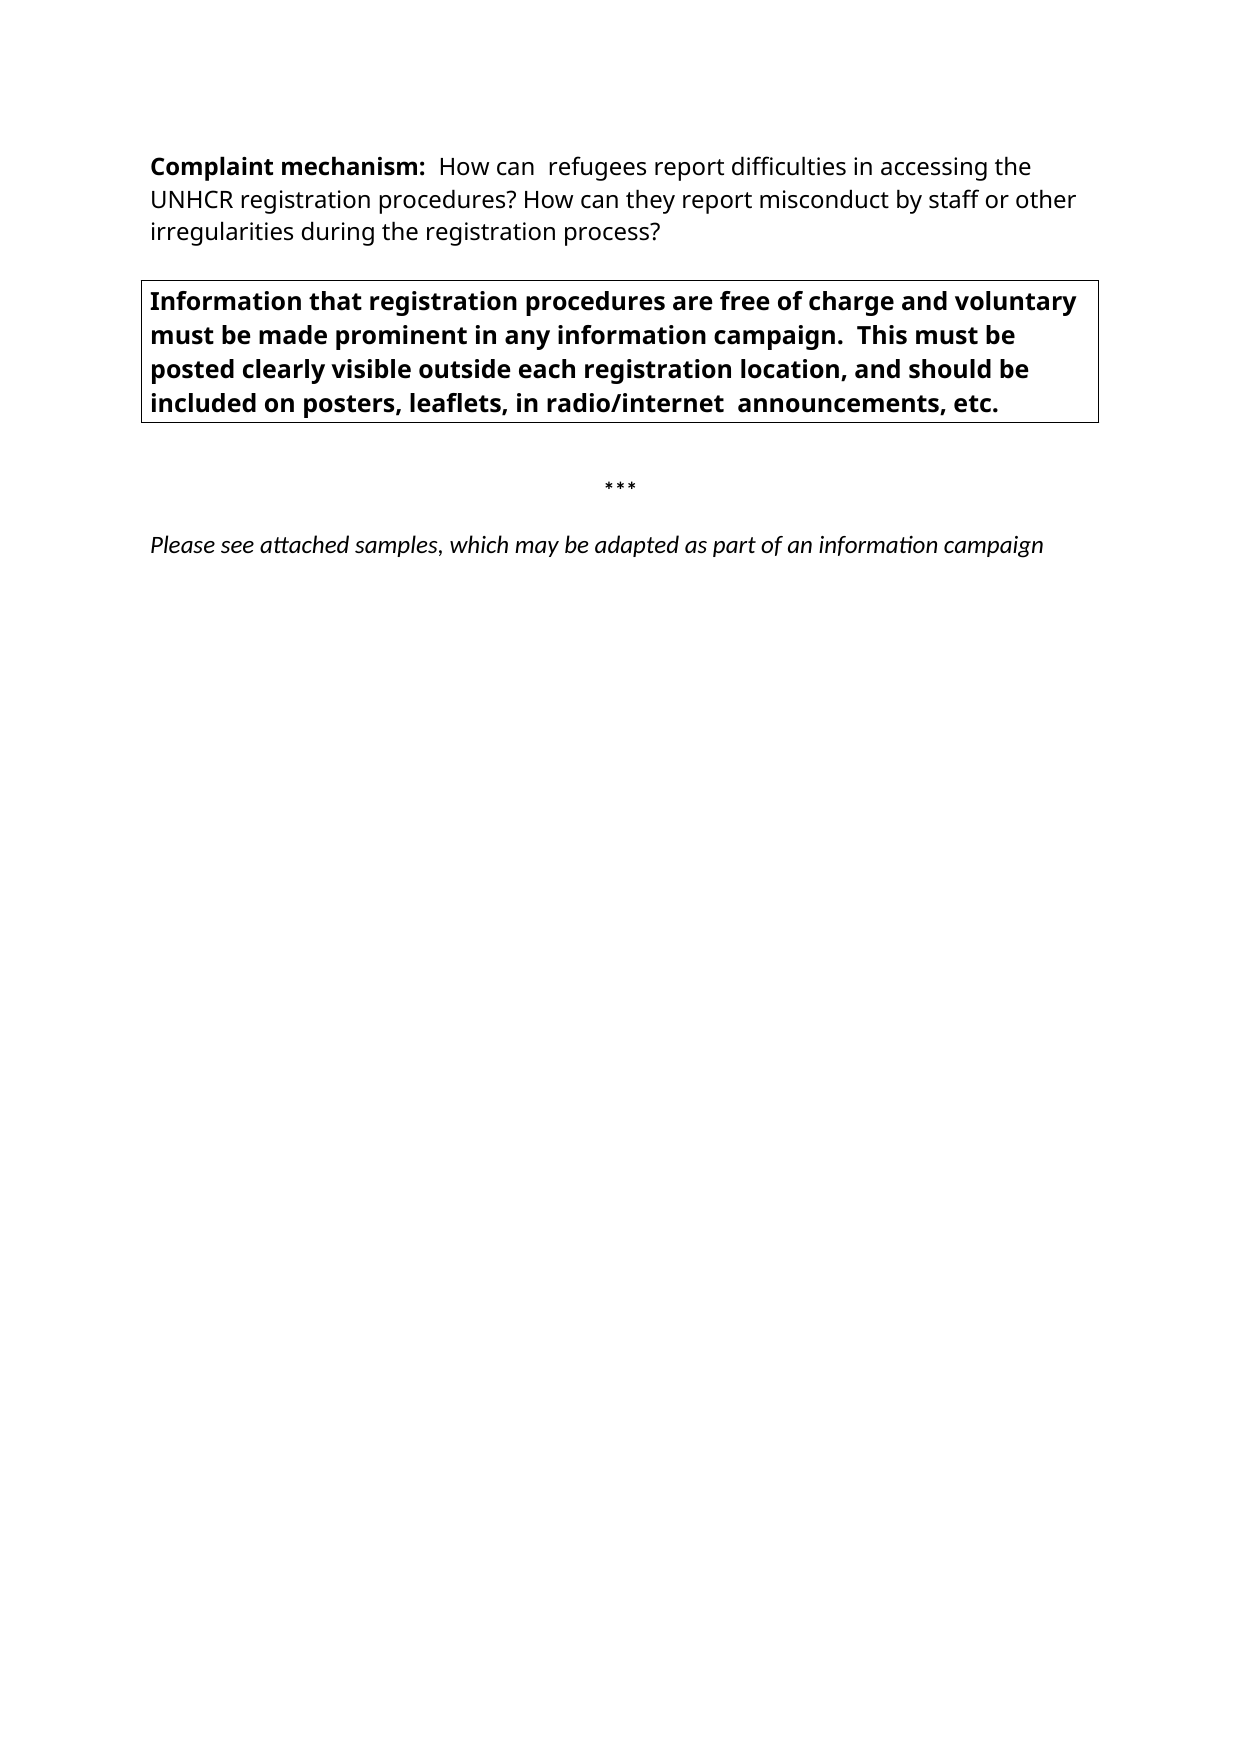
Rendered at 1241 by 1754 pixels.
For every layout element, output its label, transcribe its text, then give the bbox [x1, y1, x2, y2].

text *** [150, 476, 1090, 504]
text Please see attached samples, which may be adapted as part of an information campaign [150, 529, 1090, 559]
text Complaint mechanism: How can refugees report difficulties in accessing the UNHCR registration procedures? How can they report misconduct by staff or other irregularities during the registration process? [150, 150, 1090, 248]
text Information that registration procedures are free of charge and voluntary must be made prominent in any information campaign. This must be posted clearly visible outside each registration location, and should be included on posters, leaflets, in radio/internet announcements, etc. [142, 281, 1098, 422]
